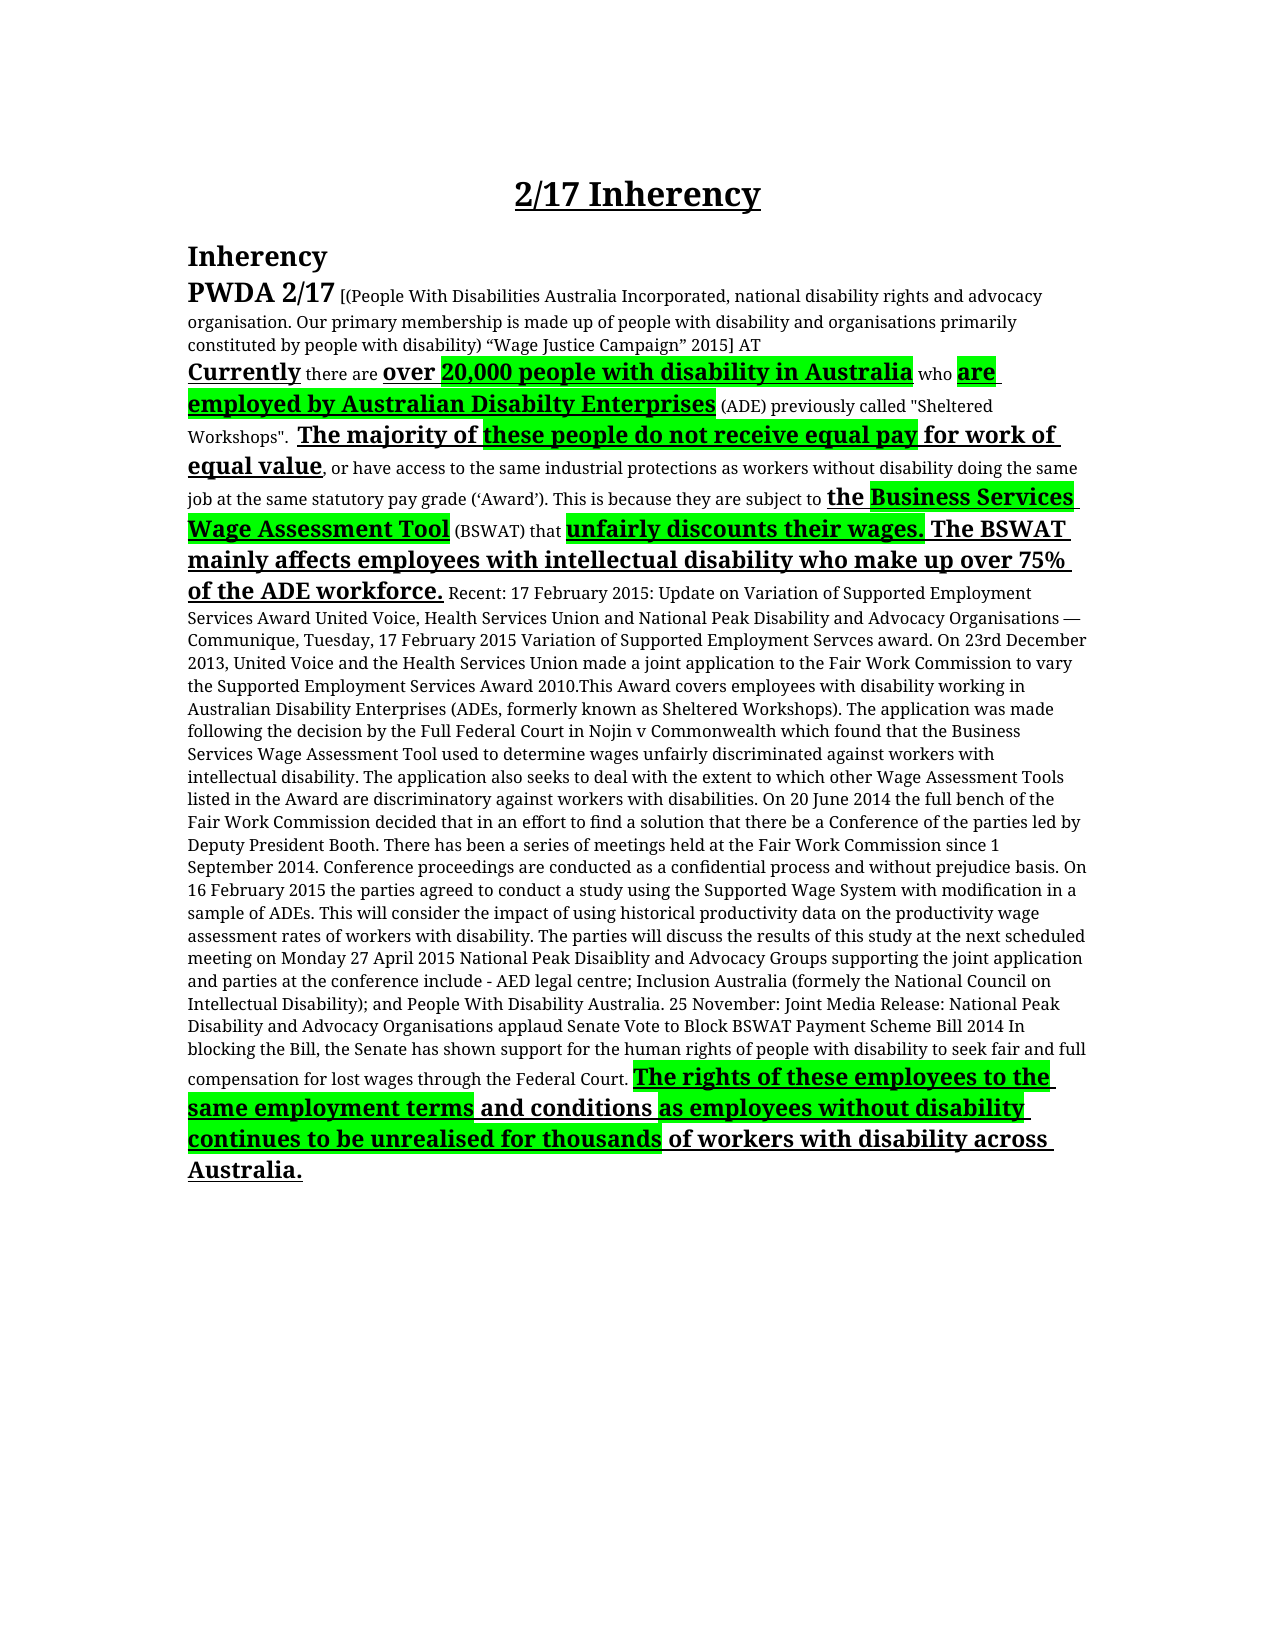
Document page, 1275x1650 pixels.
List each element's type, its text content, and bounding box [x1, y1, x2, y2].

text Currently there are over 20,000 people with disability in Australia who are employed by Australian Disabilty Enterprises (ADE) previously called "Sheltered Workshops". The majority of these people do not receive equal pay for work of equal value, or have access to the same industrial protections as workers without disability doing the same job at the same statutory pay grade (‘Award’). This is because they are subject to the Business Services Wage Assessment Tool (BSWAT) that unfairly discounts their wages. The BSWAT mainly affects employees with intellectual disability who make up over 75% of the ADE workforce. Recent: 17 February 2015: Update on Variation of Supported Employment Services Award United Voice, Health Services Union and National Peak Disability and Advocacy Organisations — Communique, Tuesday, 17 February 2015 Variation of Supported Employment Servces award. On 23rd December 2013, United Voice and the Health Services Union made a joint application to the Fair Work Commission to vary the Supported Employment Services Award 2010.This Award covers employees with disability working in Australian Disability Enterprises (ADEs, formerly known as Sheltered Workshops). The application was made following the decision by the Full Federal Court in Nojin v Commonwealth which found that the Business Services Wage Assessment Tool used to determine wages unfairly discriminated against workers with intellectual disability. The application also seeks to deal with the extent to which other Wage Assessment Tools listed in the Award are discriminatory against workers with disabilities. On 20 June 2014 the full bench of the Fair Work Commission decided that in an effort to find a solution that there be a Conference of the parties led by Deputy President Booth. There has been a series of meetings held at the Fair Work Commission since 1 September 2014. Conference proceedings are conducted as a confidential process and without prejudice basis. On 16 February 2015 the parties agreed to conduct a study using the Supported Wage System with modification in a sample of ADEs. This will consider the impact of using historical productivity data on the productivity wage assessment rates of workers with disability. The parties will discuss the results of this study at the next scheduled meeting on Monday 27 April 2015 National Peak Disaiblity and Advocacy Groups supporting the joint application and parties at the conference include - AED legal centre; Inclusion Australia (formely the National Council on Intellectual Disability); and People With Disability Australia. 25 November: Joint Media Release: National Peak Disability and Advocacy Organisations applaud Senate Vote to Block BSWAT Payment Scheme Bill 2014 In blocking the Bill, the Senate has shown support for the human rights of people with disability to seek fair and full compensation for lost wages through the Federal Court. The rights of these employees to the same employment terms and conditions as employees without disability continues to be unrealised for thousands of workers with disability across Australia. [187, 356, 1087, 1185]
text PWDA 2/17 [(People With Disabilities Australia Incorporated, national disability rights and advocacy organisation. Our primary membership is made up of people with disability and organisations primarily constituted by people with disability) “Wage Justice Campaign” 2015] AT [187, 274, 1087, 356]
subtitle Inherency [187, 237, 1087, 274]
subtitle 2/17 Inherency [187, 171, 1087, 216]
